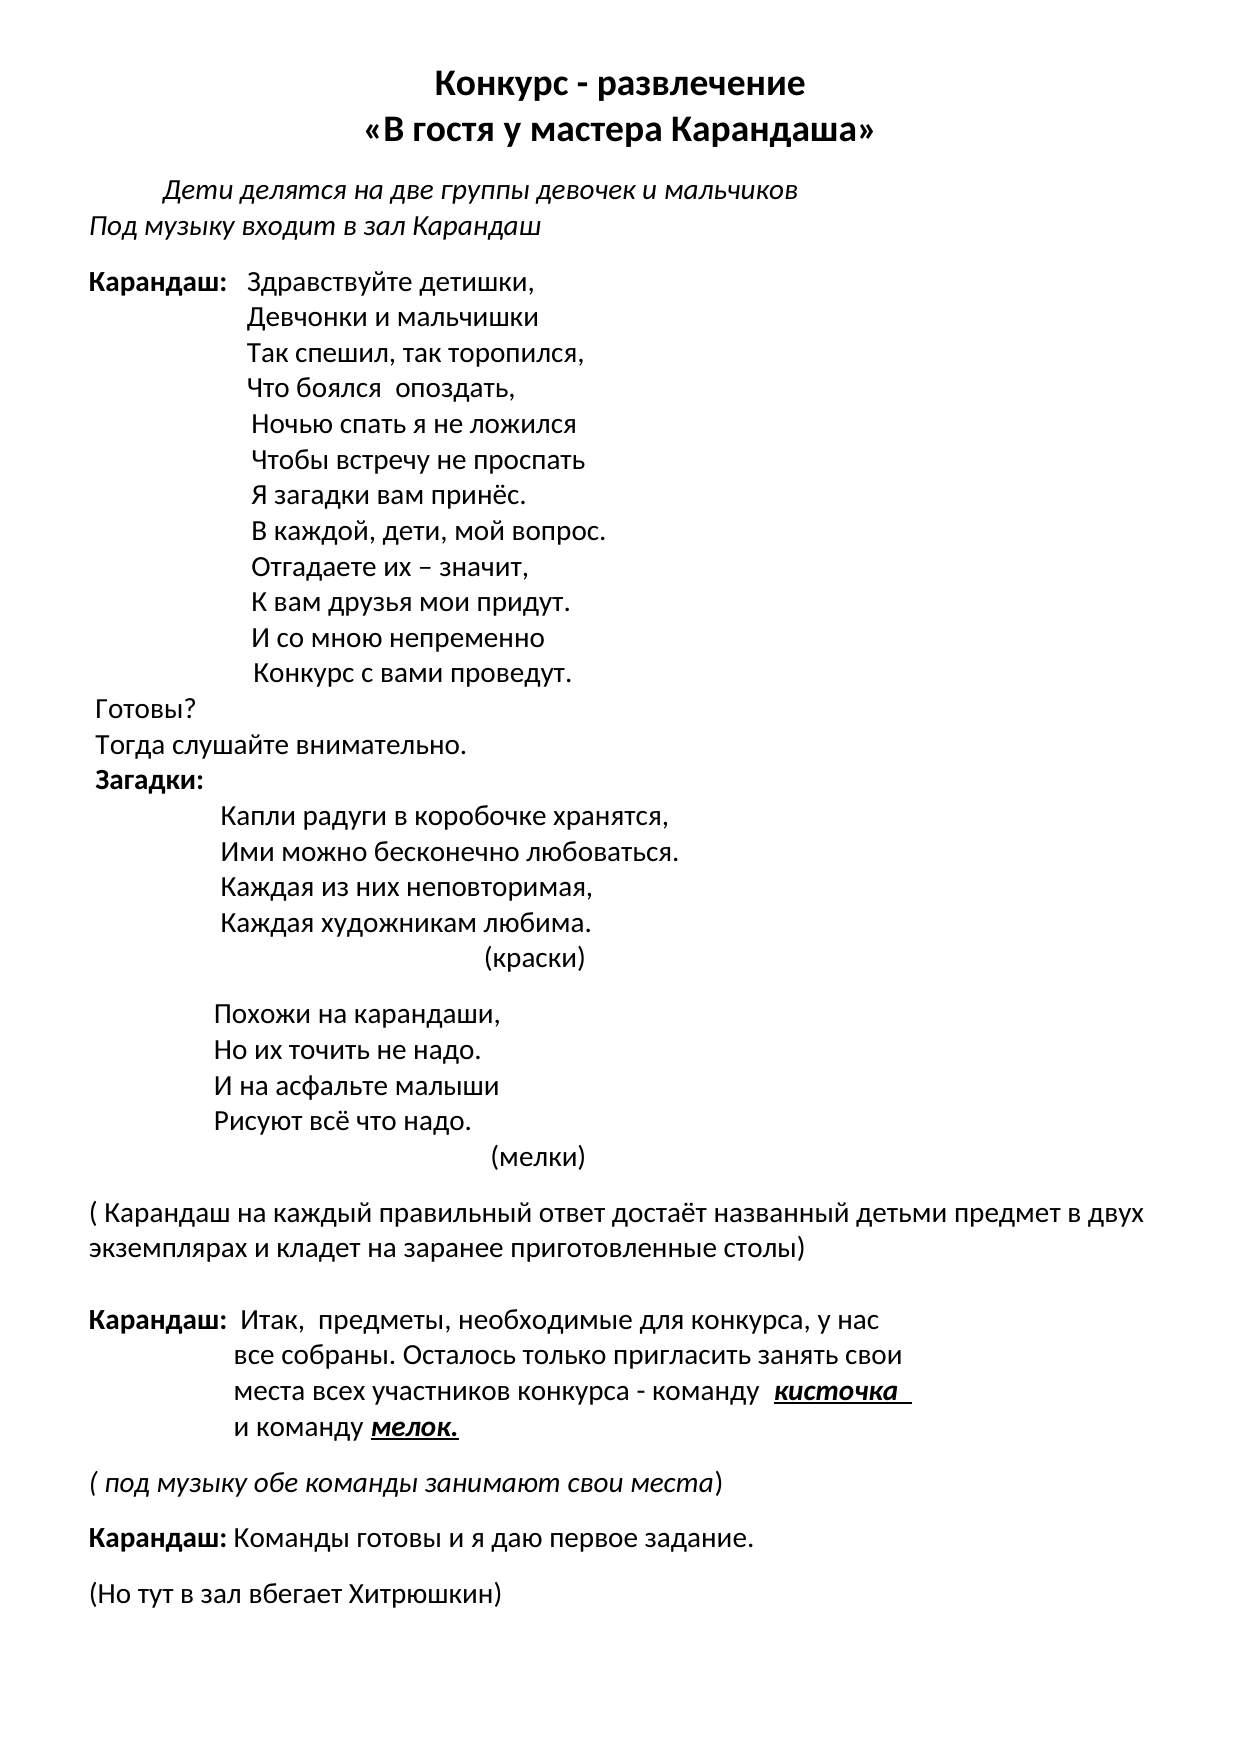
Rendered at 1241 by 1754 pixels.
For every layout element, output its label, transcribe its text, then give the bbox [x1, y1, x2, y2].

text и команду мелок. [89, 1408, 1152, 1443]
text Готовы? [89, 690, 1152, 726]
text В каждой, дети, мой вопрос. [251, 512, 1152, 548]
text Карандаш: Команды готовы и я даю первое задание. [89, 1519, 1152, 1555]
text Карандаш: Итак, предметы, необходимые для конкурса, у нас [89, 1301, 1152, 1336]
text Но их точить не надо. [89, 1031, 1152, 1067]
text И на асфальте малыши [89, 1067, 1152, 1102]
text Дети делятся на две группы девочек и мальчиков [89, 171, 1152, 207]
text Под музыку входит в зал Карандаш [89, 207, 1152, 242]
text Каждая из них неповторимая, [89, 868, 1152, 904]
text Так спешил, так торопился, [89, 334, 1152, 369]
text Рисуют всё что надо. [89, 1102, 1152, 1138]
text И со мною непременно [251, 619, 1152, 654]
text Что боялся опоздать, [89, 369, 1152, 405]
text Ночью спать я не ложился [251, 405, 1152, 441]
text места всех участников конкурса - команду кисточка [89, 1372, 1152, 1408]
text Капли радуги в коробочке хранятся, [89, 797, 1152, 833]
text Отгадаете их – значит, [251, 548, 1152, 583]
text все собраны. Осталось только пригласить занять свои [89, 1336, 1152, 1372]
text (мелки) [89, 1138, 1152, 1174]
text Ими можно бесконечно любоваться. [89, 833, 1152, 868]
text Тогда слушайте внимательно. [89, 726, 1152, 761]
text Девчонки и мальчишки [89, 298, 1152, 334]
text Карандаш: Здравствуйте детишки, [89, 263, 1152, 298]
text Похожи на карандаши, [89, 996, 1152, 1031]
text Загадки: [89, 761, 1152, 797]
text (краски) [89, 939, 1152, 975]
text ( Карандаш на каждый правильный ответ достаёт названный детьми предмет в двух экземплярах и кладет на заранее приготовленные столы) [89, 1194, 1152, 1265]
text Чтобы встречу не проспать [251, 441, 1152, 476]
text К вам друзья мои придут. [251, 583, 1152, 619]
text Конкурс с вами проведут. [89, 654, 1152, 690]
text Конкурс - развлечение [89, 59, 1152, 105]
text ( под музыку обе команды занимают свои места) [89, 1464, 1152, 1499]
text Каждая художникам любима. [89, 904, 1152, 939]
text Я загадки вам принёс. [251, 476, 1152, 512]
text «В гостя у мастера Карандаша» [89, 105, 1152, 151]
text (Но тут в зал вбегает Хитрюшкин) [89, 1576, 1152, 1611]
